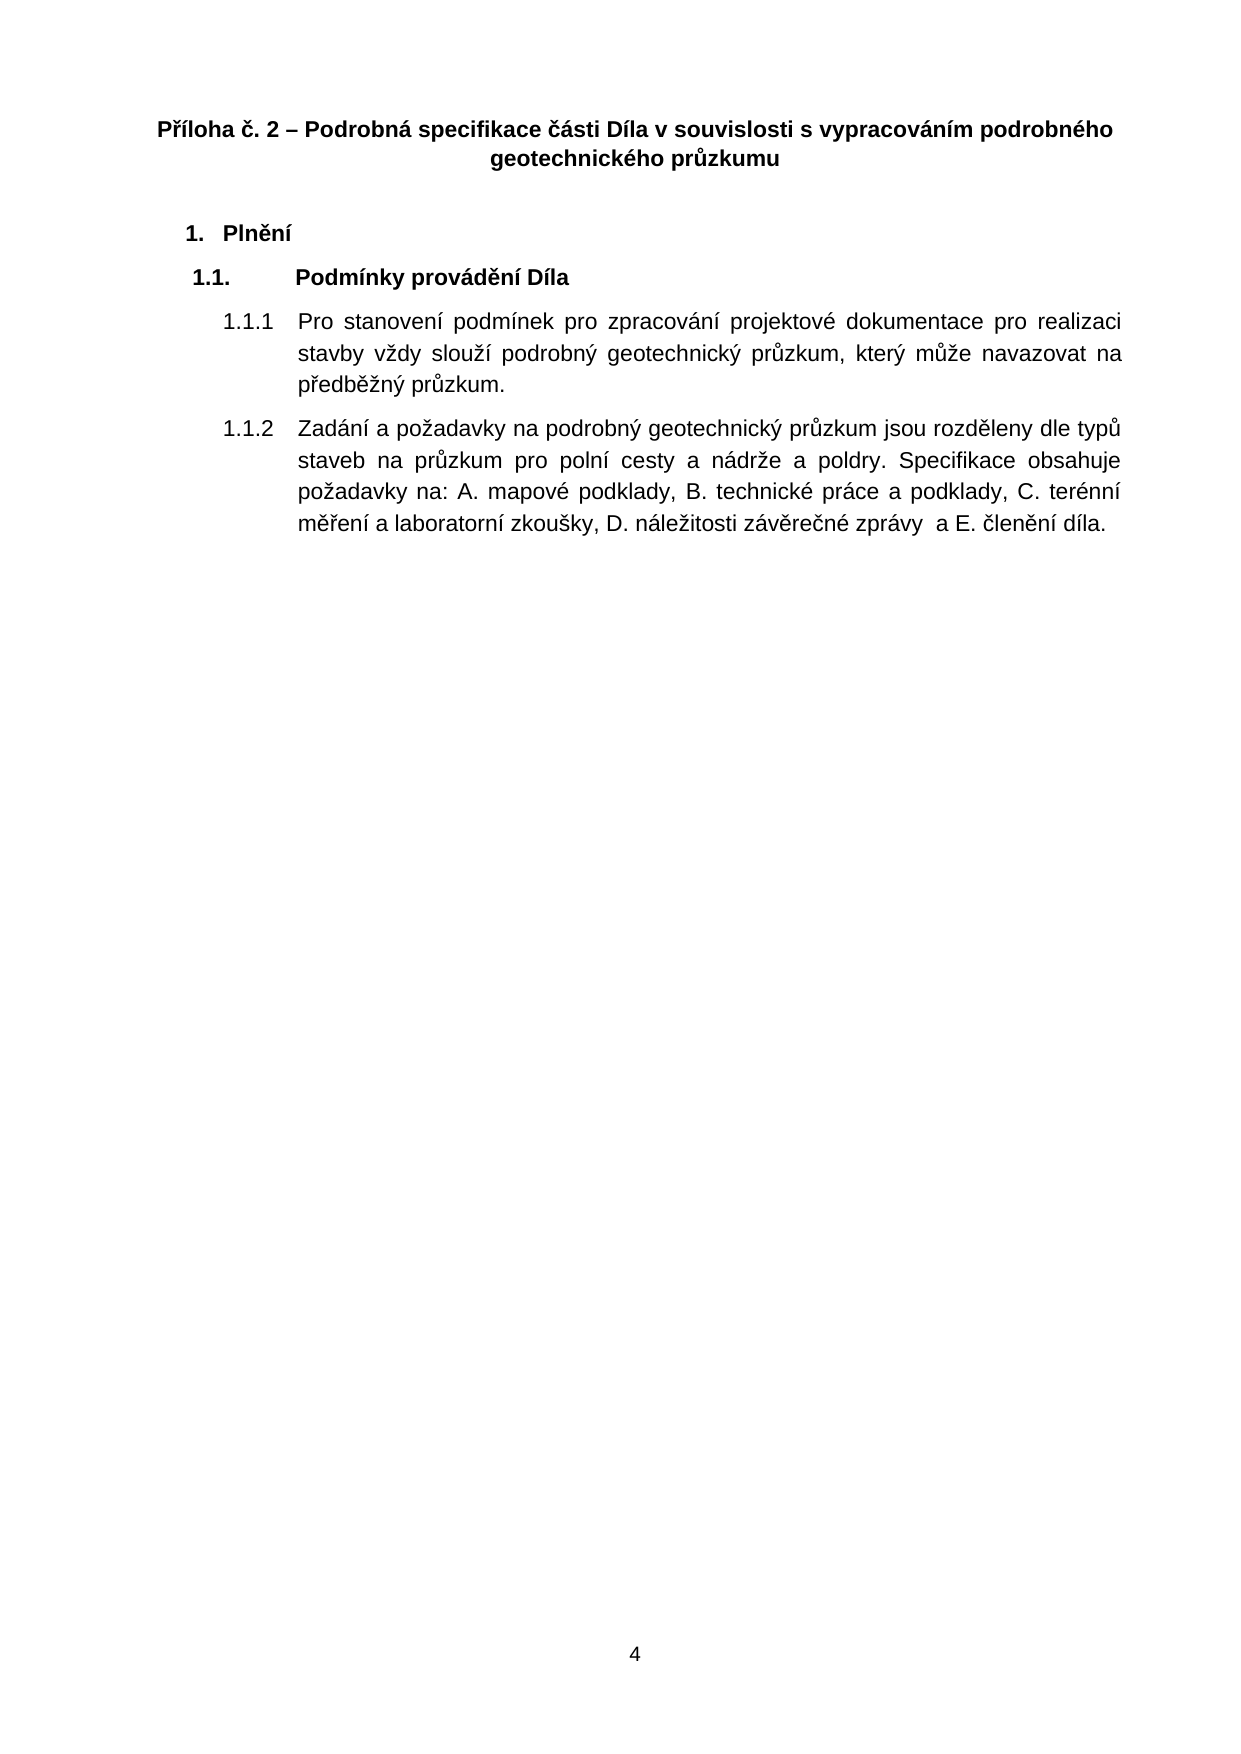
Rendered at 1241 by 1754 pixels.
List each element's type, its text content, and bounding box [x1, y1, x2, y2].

list Zadání a požadavky na podrobný geotechnický průzkum jsou rozděleny dle typů staveb na průzkum pro polní cesty a nádrže a poldry. Specifikace obsahuje požadavky na: A. mapové podklady, B. technické práce a podklady, C. terénní měření a laboratorní zkoušky, D. náležitosti závěrečné zprávy a E. členění díla. [223, 415, 1122, 536]
list Pro stanovení podmínek pro zpracování projektové dokumentace pro realizaci stavby vždy slouží podrobný geotechnický průzkum, který může navazovat na předběžný průzkum. [223, 308, 1122, 397]
list Plnění [185, 220, 1122, 246]
list Podmínky provádění Díla [192, 264, 1122, 290]
subtitle Příloha č. 2 – Podrobná specifikace části Díla v souvislosti s vypracováním podrobného geotechnického průzkumu [148, 114, 1122, 172]
